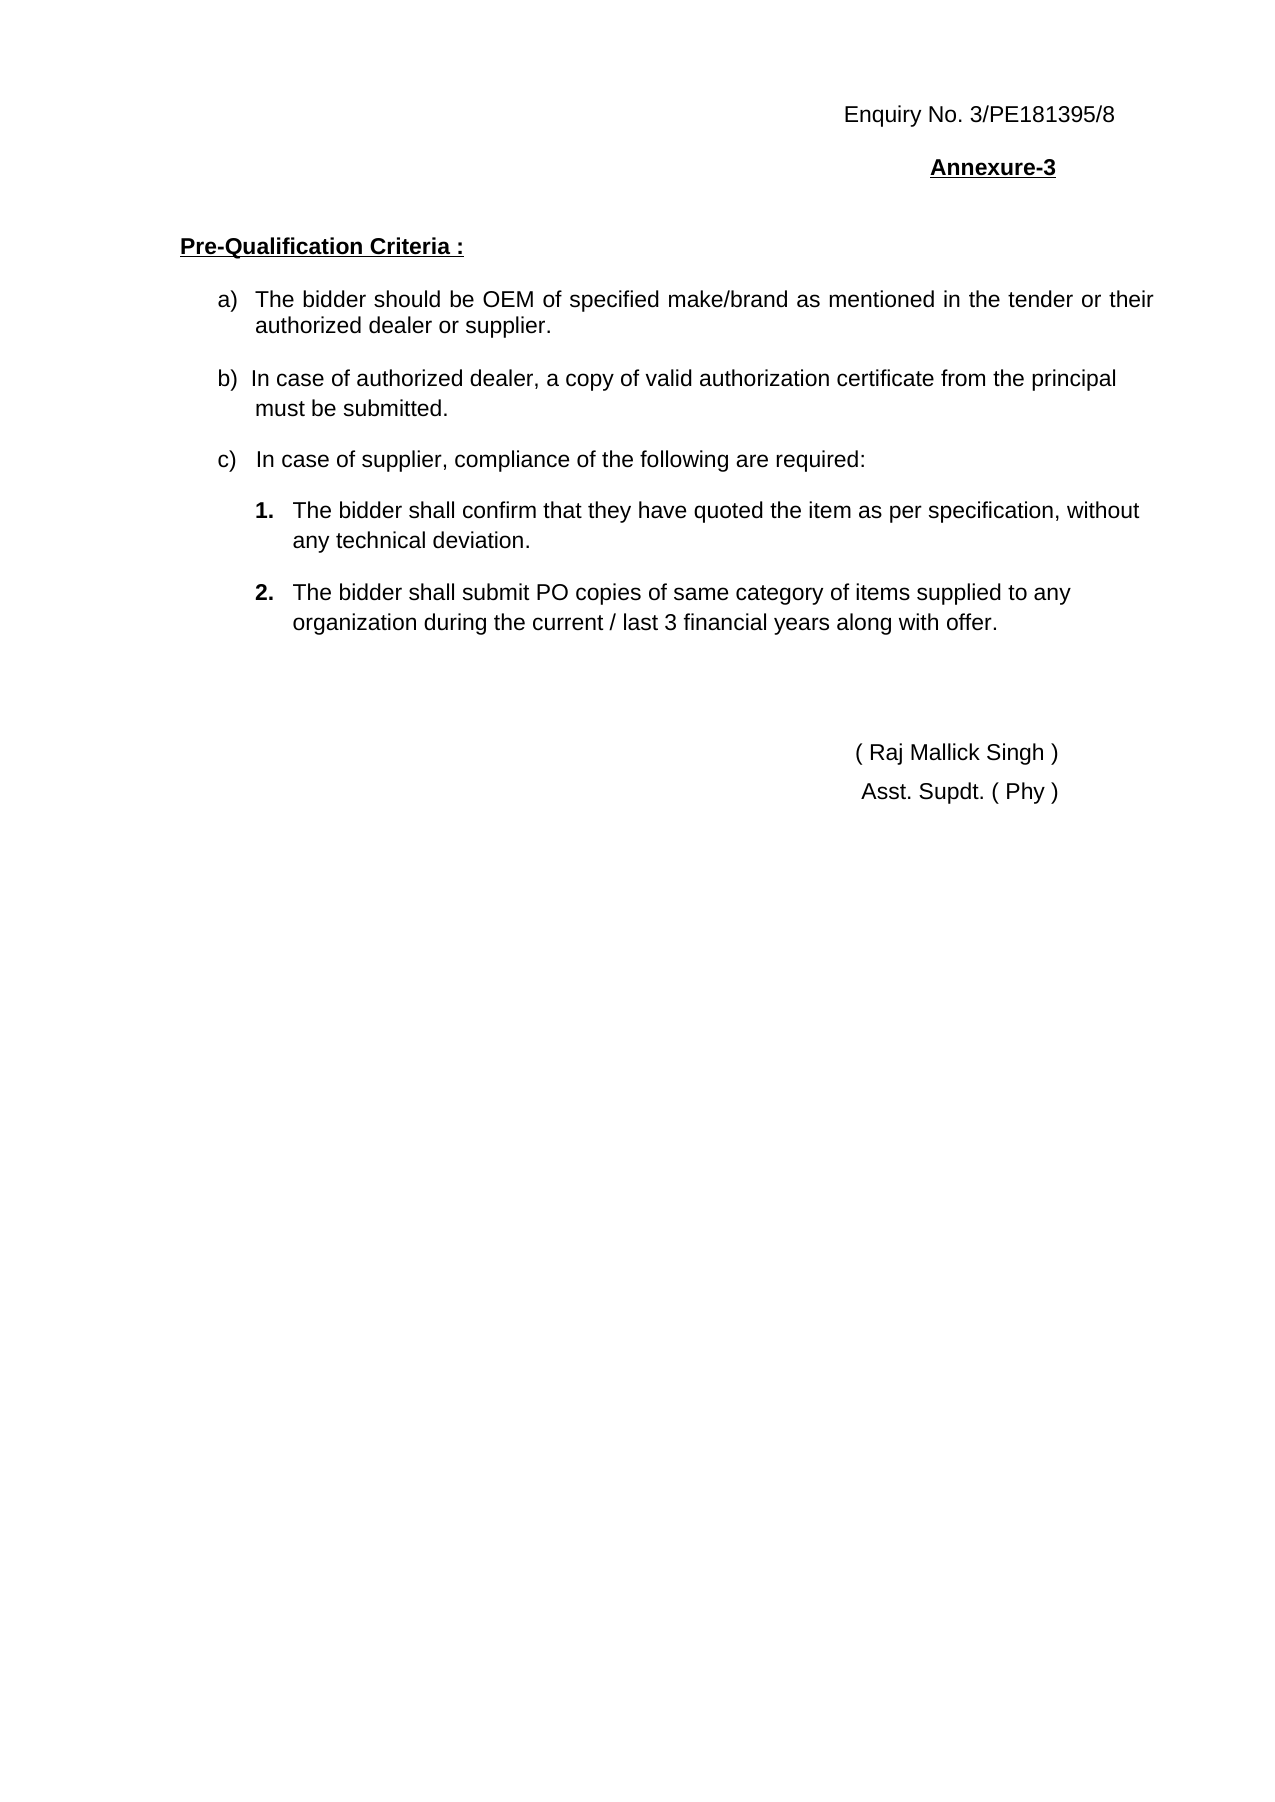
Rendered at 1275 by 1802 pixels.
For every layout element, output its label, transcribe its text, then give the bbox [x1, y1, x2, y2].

list The bidder shall submit PO copies of same category of items supplied to any organization during the current / last 3 financial years along with offer. [255, 578, 1155, 635]
text b) In case of authorized dealer, a copy of valid authorization certificate from the principal must be submitted. [217, 365, 1155, 421]
text Pre-Qualification Criteria : [180, 233, 1155, 259]
text Enquiry No. 3/PE181395/8 [180, 101, 1155, 128]
text ( Raj Mallick Singh ) [180, 739, 1155, 765]
text c) In case of supplier, compliance of the following are required: [217, 446, 1155, 472]
text Annexure-3 [855, 154, 1155, 180]
list The bidder should be OEM of specified make/brand as mentioned in the tender or their authorized dealer or supplier. [217, 286, 1155, 338]
list The bidder shall confirm that they have quoted the item as per specification, without any technical deviation. [255, 497, 1155, 554]
text Asst. Supdt. ( Phy ) [180, 778, 1155, 804]
